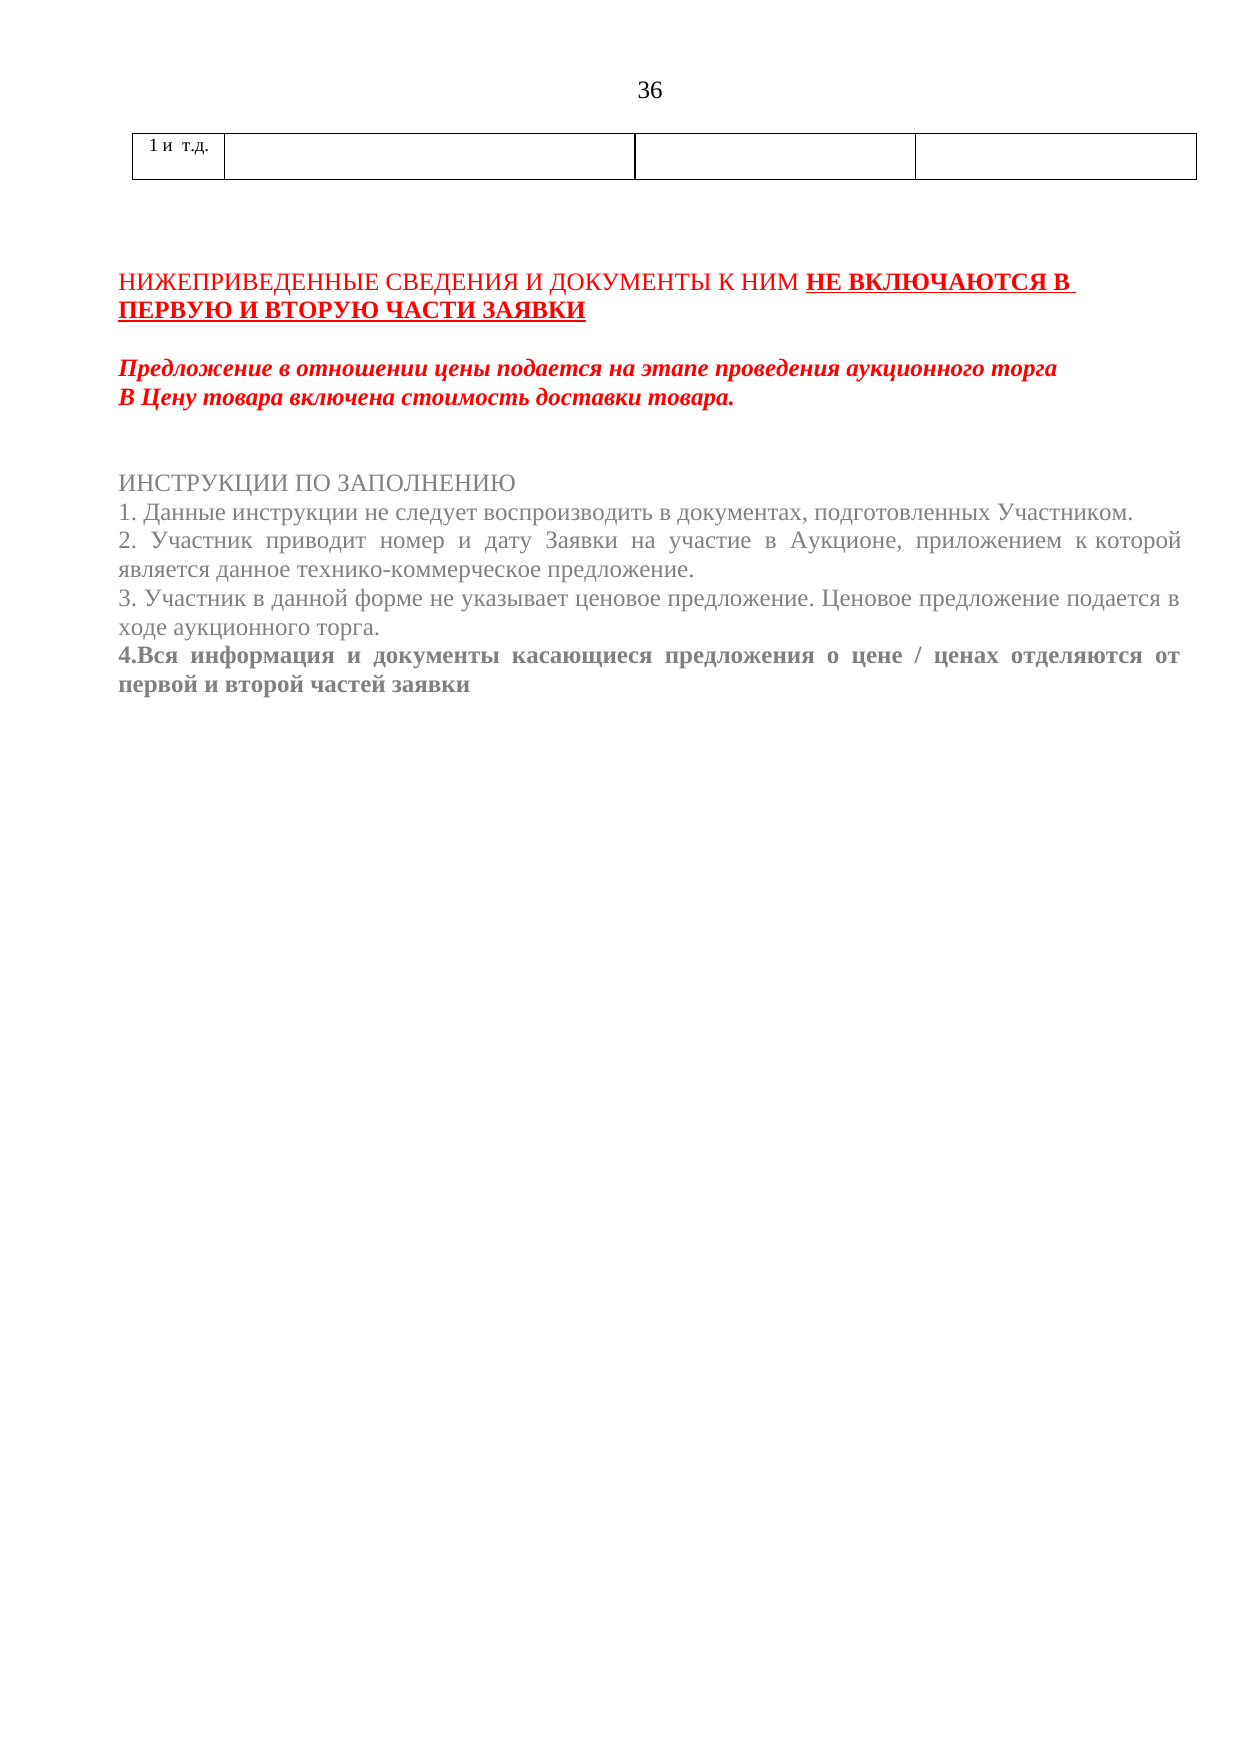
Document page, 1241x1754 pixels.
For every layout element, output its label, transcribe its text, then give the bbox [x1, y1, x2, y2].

text НИЖЕПРИВЕДЕННЫЕ СВЕДЕНИЯ И ДОКУМЕНТЫ К НИМ НЕ ВКЛЮЧАЮТСЯ В ПЕРВУЮ И ВТОРУЮ ЧАСТИ ЗАЯВКИ [118, 267, 1181, 324]
text ИНСТРУКЦИИ ПО ЗАПОЛНЕНИЮ [118, 468, 1181, 497]
text 2. Участник приводит номер и дату Заявки на участие в Аукционе, приложением к которой является данное технико-коммерческое предложение. [118, 525, 1181, 583]
text 3. Участник в данной форме не указывает ценовое предложение. Ценовое предложение подается в ходе аукционного торга. [118, 583, 1181, 640]
table_cell [225, 134, 634, 179]
table_cell [636, 134, 915, 179]
text 4.Вся информация и документы касающиеся предложения о цене / ценах отделяются от первой и второй частей заявки [118, 640, 1181, 698]
text 1. Данные инструкции не следует воспроизводить в документах, подготовленных Участником. [118, 497, 1181, 525]
table_cell [916, 134, 1196, 179]
text Предложение в отношении цены подается на этапе проведения аукционного торга [118, 353, 1181, 382]
table_cell 1 и т.д. [133, 134, 224, 179]
text В Цену товара включена стоимость доставки товара. [118, 382, 1181, 410]
